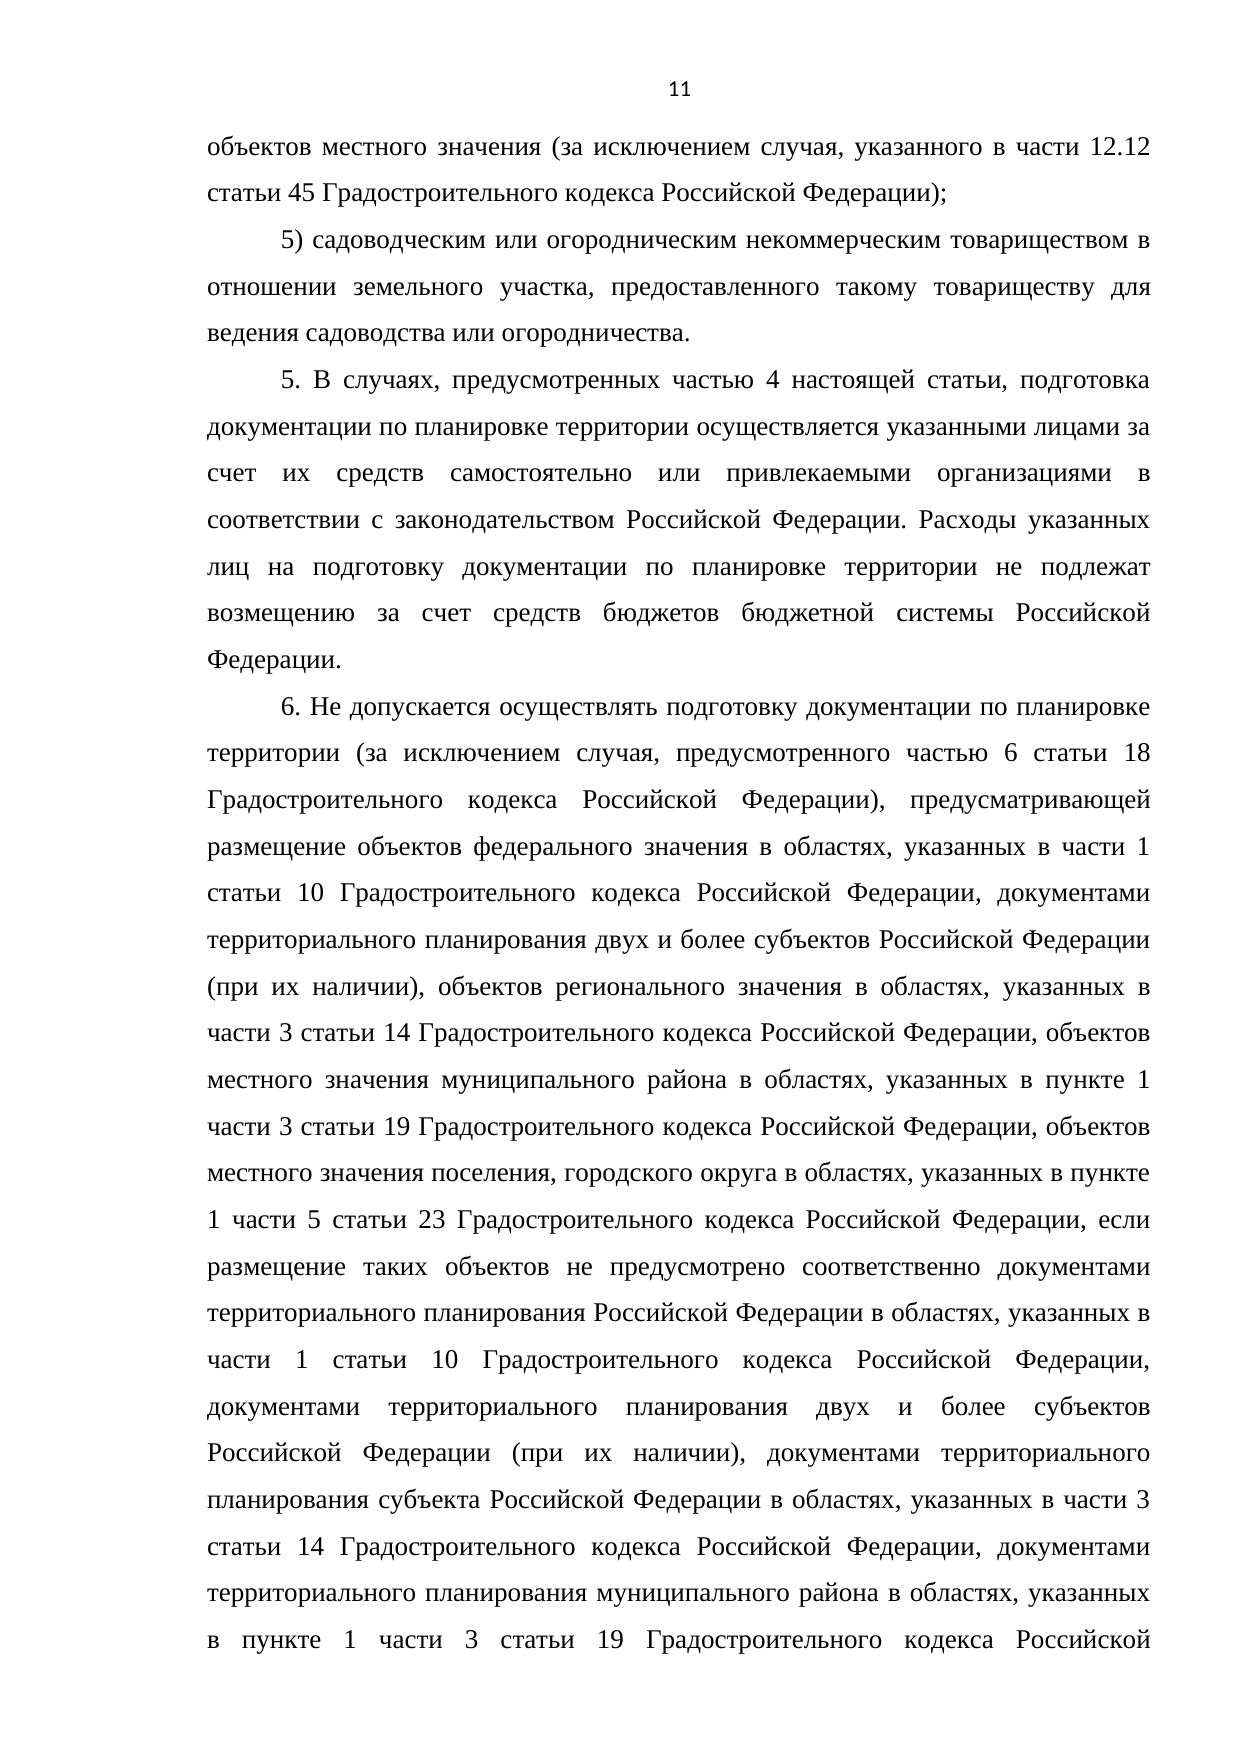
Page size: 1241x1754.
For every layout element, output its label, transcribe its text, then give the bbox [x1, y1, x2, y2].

text 5. В случаях, предусмотренных частью 4 настоящей статьи, подготовка документации по планировке территории осуществляется указанными лицами за счет их средств самостоятельно или привлекаемыми организациями в соответствии с законодательством Российской Федерации. Расходы указанных лиц на подготовку документации по планировке территории не подлежат возмещению за счет средств бюджетов бюджетной системы Российской Федерации. [207, 363, 1152, 674]
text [207, 130, 1152, 208]
text 5) садоводческим или огородническим некоммерческим товариществом в отношении земельного участка, предоставленного такому товариществу для ведения садоводства или огородничества. [207, 223, 1152, 348]
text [207, 690, 1152, 1654]
